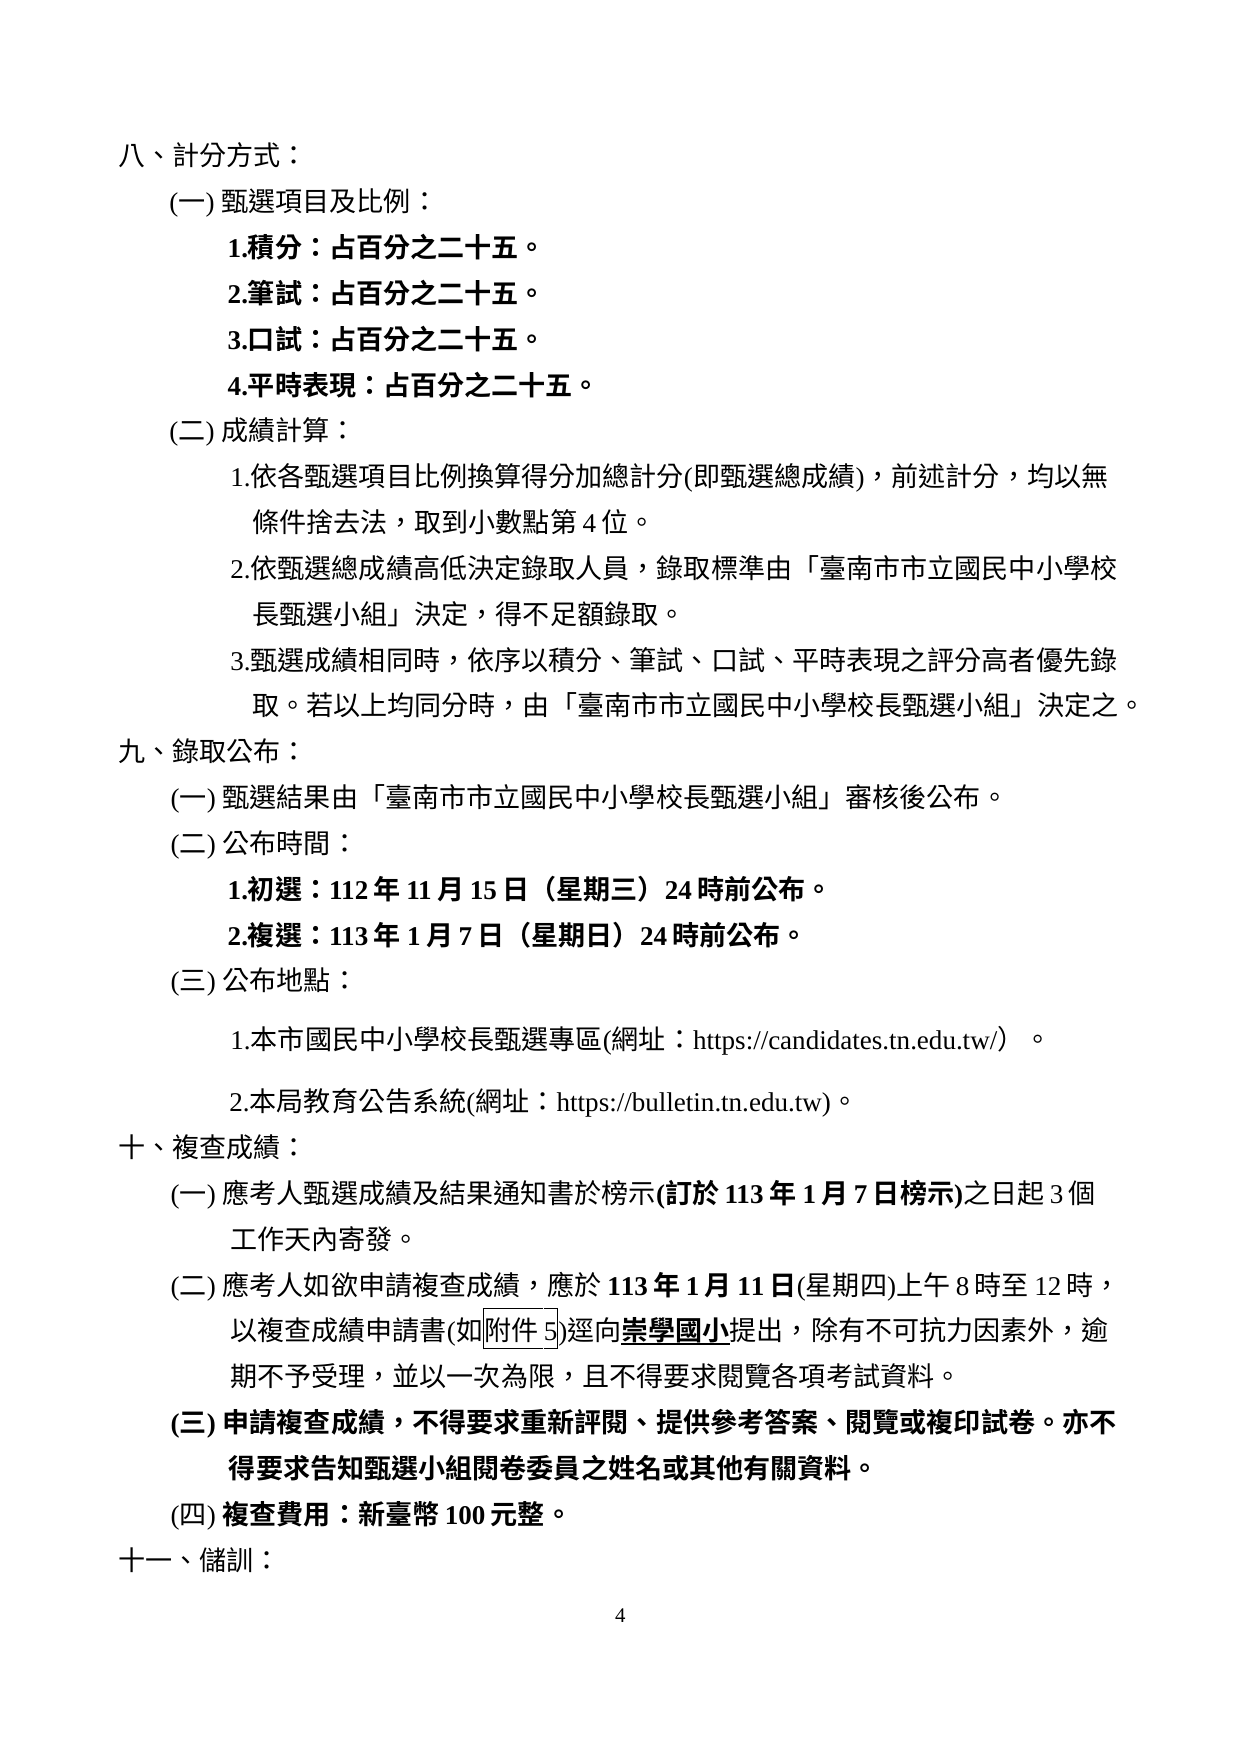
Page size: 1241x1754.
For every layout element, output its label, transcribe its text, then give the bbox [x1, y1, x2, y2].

text (三) 申請複查成績，不得要求重新評閱、提供參考答案、閱覽或複印試卷。亦不得要求告知甄選小組閱卷委員之姓名或其他有關資料。 [170, 1396, 1122, 1487]
text 九、錄取公布： [118, 725, 1122, 771]
text 2.依甄選總成績高低決定錄取人員，錄取標準由「臺南市市立國民中小學校長甄選小組」決定，得不足額錄取。 [230, 542, 1122, 633]
text (四) 複查費用：新臺幣100元整。 [170, 1487, 1122, 1533]
text (二) 成績計算： [169, 404, 1122, 450]
text 1.本市國民中小學校長甄選專區(網址：https://candidates.tn.edu.tw/）。 [118, 1000, 1122, 1075]
text 十、複查成績： [118, 1121, 1122, 1167]
text (一) 甄選結果由「臺南市市立國民中小學校長甄選小組」審核後公布。 [118, 771, 1122, 817]
text (三) 公布地點： [170, 954, 1122, 1000]
text 3.口試：占百分之二十五。 [227, 312, 1122, 358]
text (一) 應考人甄選成績及結果通知書於榜示(訂於113年 1月7日榜示)之日起3個工作天內寄發。 [170, 1167, 1122, 1258]
text 十一、儲訓： [118, 1533, 1122, 1579]
text 八、計分方式： [118, 129, 1122, 175]
text 4.平時表現：占百分之二十五。 [227, 358, 1122, 404]
text 2.筆試：占百分之二十五。 [227, 267, 1122, 312]
text 2.本局教育公告系統(網址：https://bulletin.tn.edu.tw)。 [229, 1075, 1122, 1121]
text (一) 甄選項目及比例： [169, 175, 1122, 221]
text (二) 應考人如欲申請複查成績，應於113年1月11日(星期四)上午8時至12時，以複查成績申請書(如附件5)逕向崇學國小提出，除有不可抗力因素外，逾期不予受理，並以一次為限，且不得要求閱覽各項考試資料。 [170, 1258, 1122, 1396]
text 1.依各甄選項目比例換算得分加總計分(即甄選總成績)，前述計分，均以無條件捨去法，取到小數點第4位。 [230, 450, 1122, 542]
text 3.甄選成績相同時，依序以積分、筆試、口試、平時表現之評分高者優先錄取。若以上均同分時，由「臺南市市立國民中小學校長甄選小組」決定之。 [230, 633, 1122, 725]
text (二) 公布時間： [118, 817, 1122, 862]
text 2.複選：113年 1月7日（星期日）24時前公布。 [118, 908, 1122, 954]
text 1.初選：112年11月15日（星期三）24時前公布。 [118, 862, 1122, 908]
text 1.積分：占百分之二十五。 [227, 221, 1122, 267]
